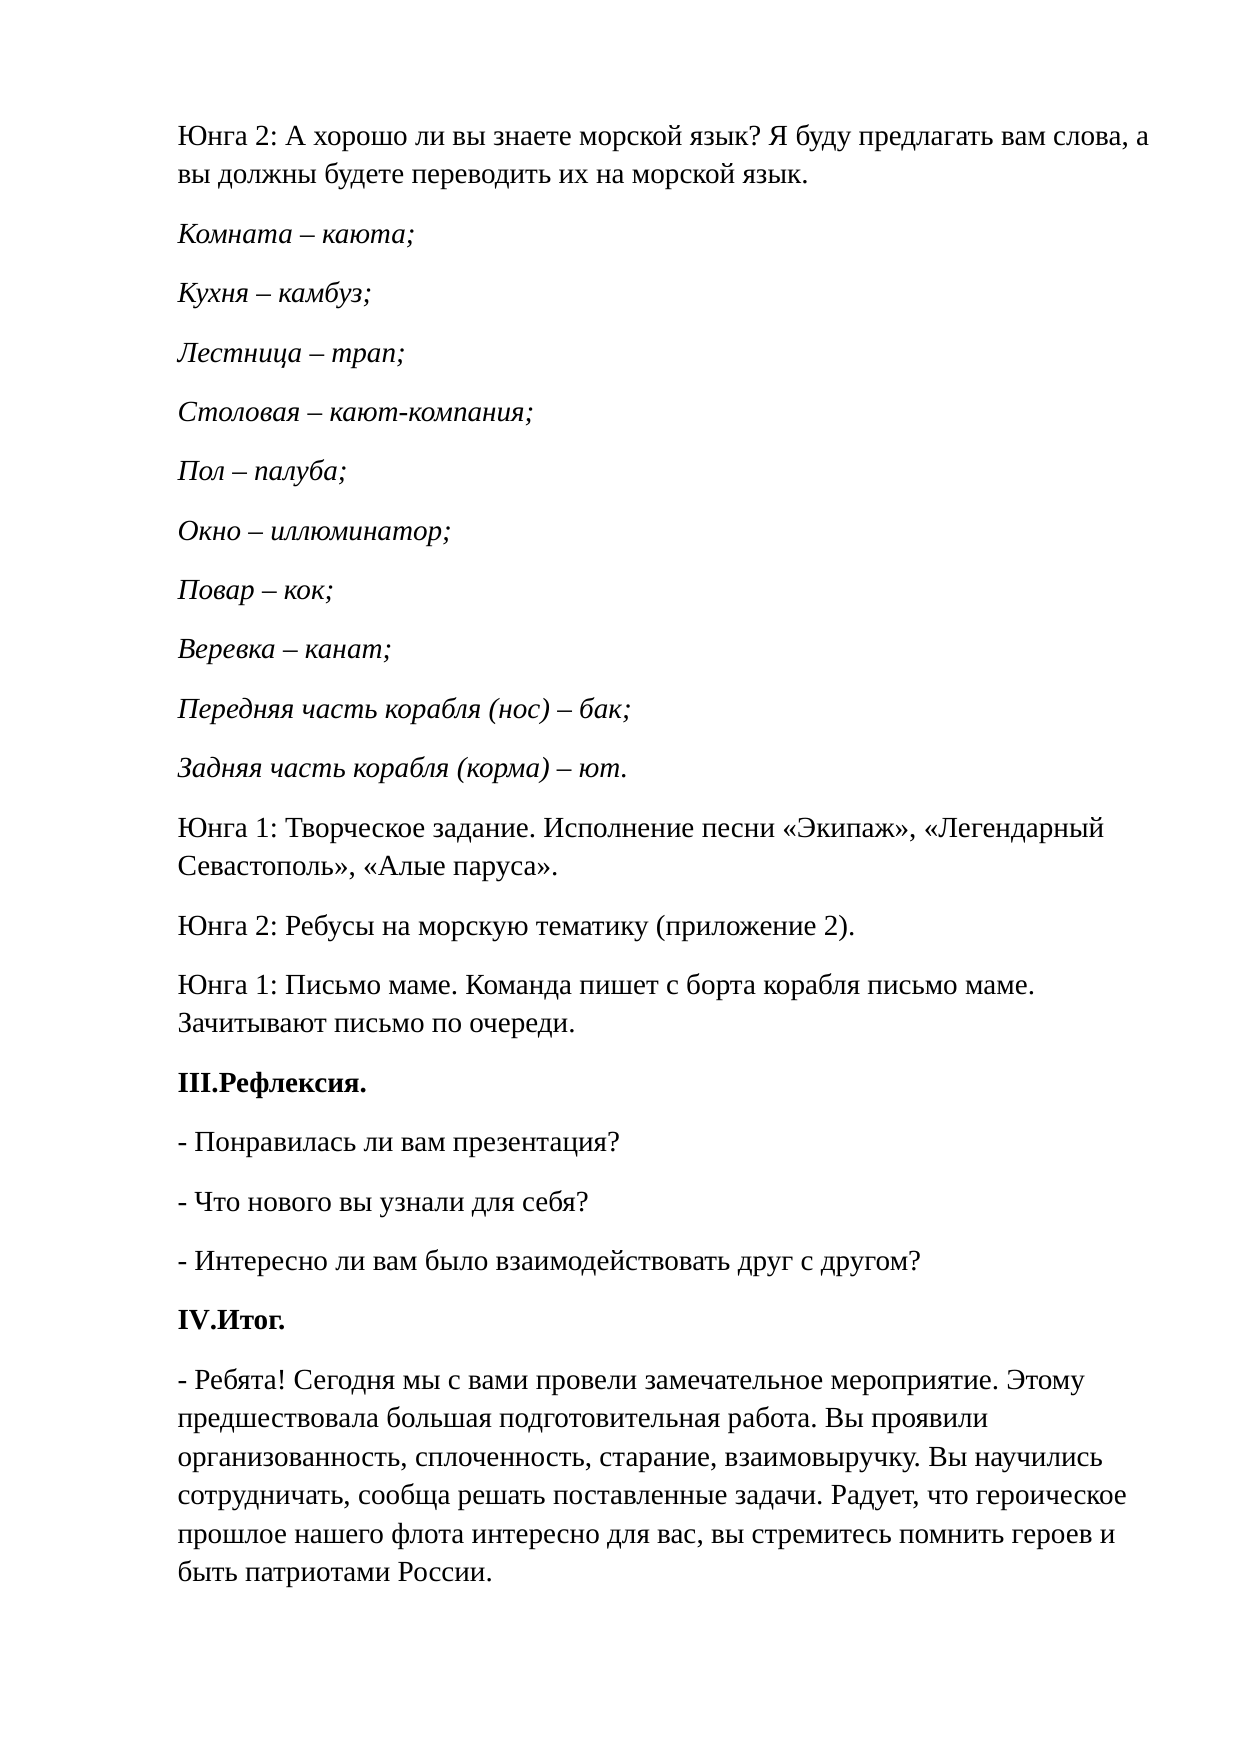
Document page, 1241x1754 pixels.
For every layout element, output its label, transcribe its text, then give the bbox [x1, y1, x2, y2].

text - Интересно ли вам было взаимодействовать друг с другом? [177, 1243, 1152, 1277]
text - Что нового вы узнали для себя? [177, 1184, 1152, 1217]
text Юнга 1: Творческое задание. Исполнение песни «Экипаж», «Легендарный Севастополь», «Алые паруса». [177, 810, 1152, 882]
text Веревка – канат; [177, 632, 1152, 665]
text Кухня – камбуз; [177, 275, 1152, 309]
text Юнга 2: А хорошо ли вы знаете морской язык? Я буду предлагать вам слова, а вы должны будете переводить их на морской язык. [177, 118, 1152, 190]
text - Ребята! Сегодня мы с вами провели замечательное мероприятие. Этому предшествовала большая подготовительная работа. Вы проявили организованность, сплоченность, старание, взаимовыручку. Вы научились сотрудничать, сообща решать поставленные задачи. Радует, что героическое прошлое нашего флота интересно для вас, вы стремитесь помнить героев и быть патриотами России. [177, 1362, 1152, 1588]
text Пол – палуба; [177, 453, 1152, 487]
text - Понравилась ли вам презентация? [177, 1124, 1152, 1158]
text Окно – иллюминатор; [177, 513, 1152, 546]
text Юнга 2: Ребусы на морскую тематику (приложение 2). [177, 908, 1152, 941]
text Задняя часть корабля (корма) – ют. [177, 750, 1152, 784]
text Передняя часть корабля (нос) – бак; [177, 691, 1152, 724]
text IV.Итог. [177, 1302, 1152, 1336]
text Столовая – кают-компания; [177, 394, 1152, 428]
text Лестница – трап; [177, 335, 1152, 368]
text Комната – каюта; [177, 216, 1152, 249]
text Повар – кок; [177, 572, 1152, 606]
text Юнга 1: Письмо маме. Команда пишет с борта корабля письмо маме. Зачитывают письмо по очереди. [177, 967, 1152, 1039]
text III.Рефлексия. [177, 1065, 1152, 1098]
